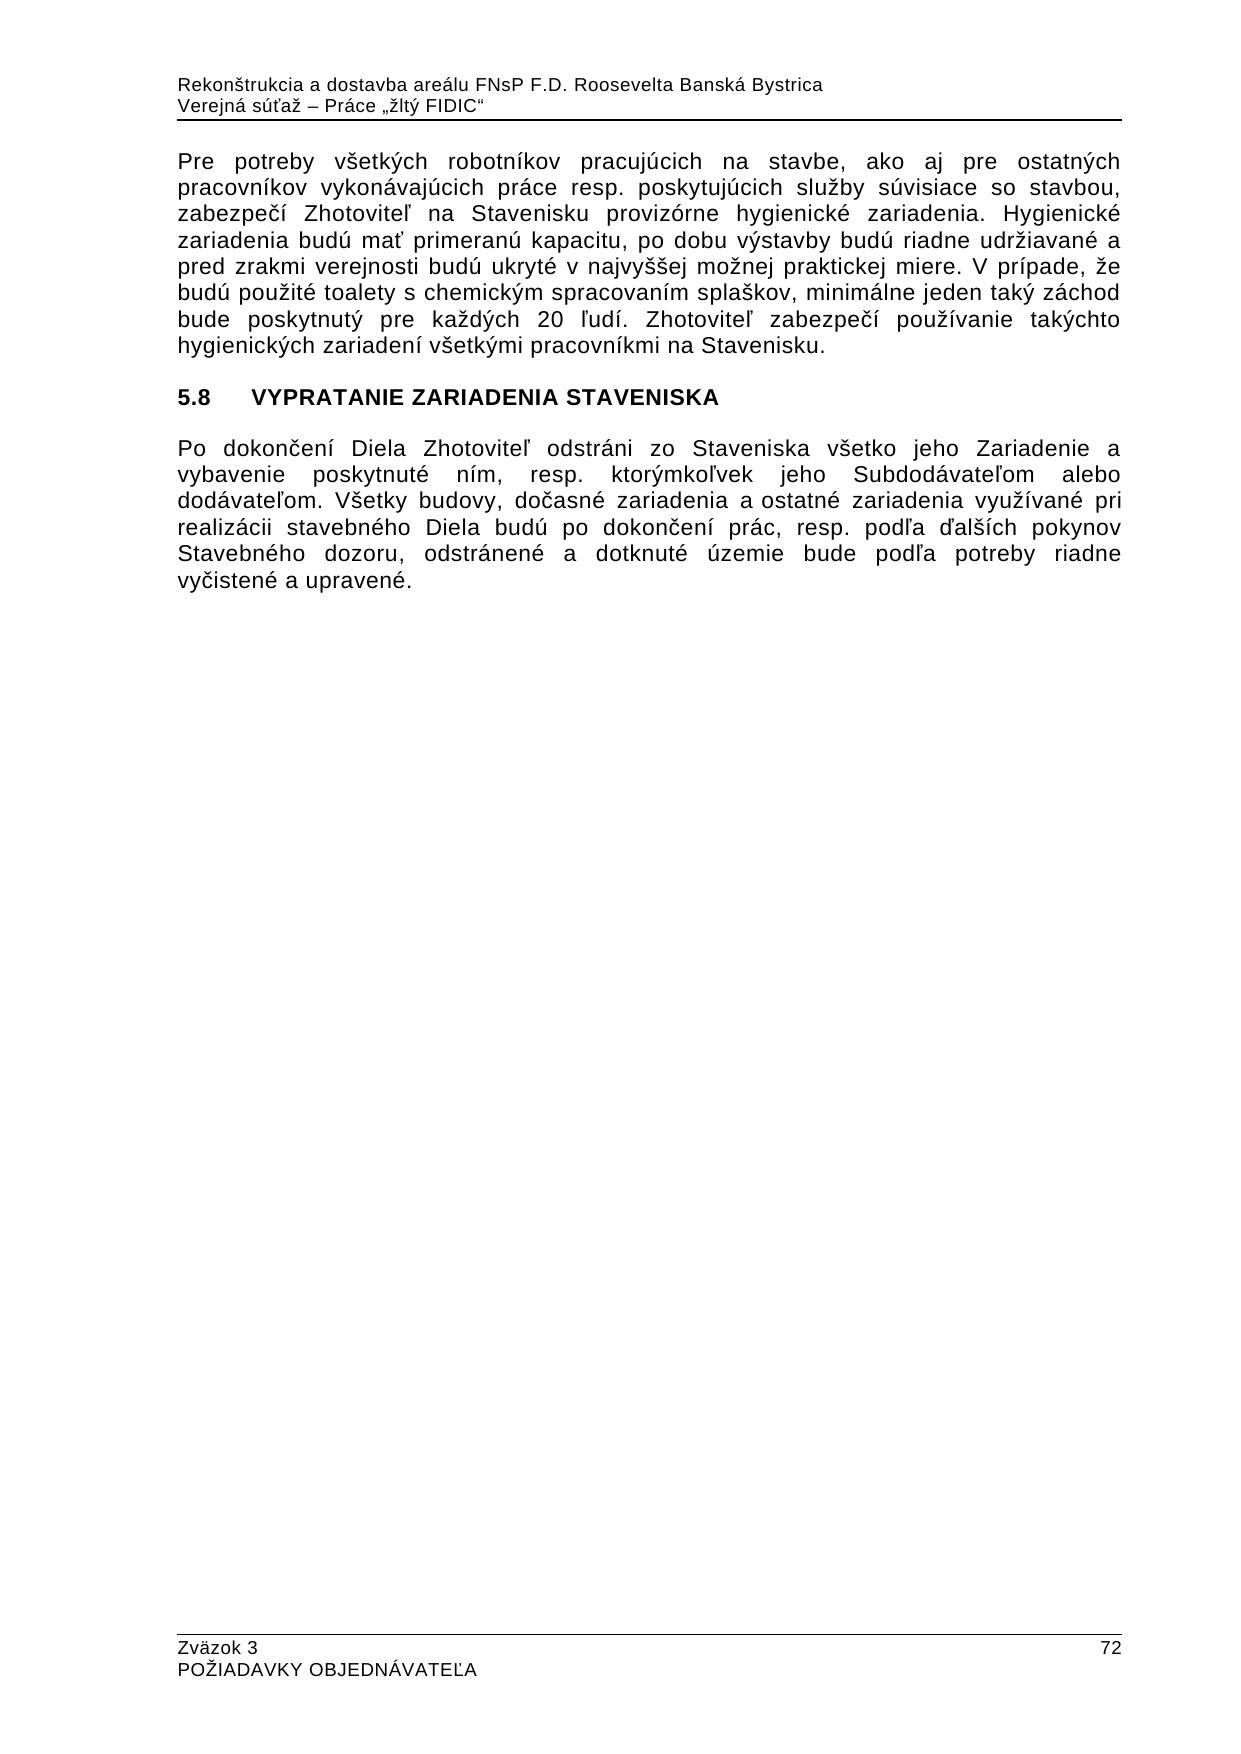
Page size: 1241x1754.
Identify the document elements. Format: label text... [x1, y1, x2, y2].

subtitle 5.8 Vypratanie zariadenia Staveniska [177, 383, 1122, 410]
text Pre potreby všetkých robotníkov pracujúcich na stavbe, ako aj pre ostatných pracovníkov vykonávajúcich práce resp. poskytujúcich služby súvisiace so stavbou, zabezpečí Zhotoviteľ na Stavenisku provizórne hygienické zariadenia. Hygienické zariadenia budú mať primeranú kapacitu, po dobu výstavby budú riadne udržiavané a pred zrakmi verejnosti budú ukryté v najvyššej možnej praktickej miere. V prípade, že budú použité toalety s chemickým spracovaním splaškov, minimálne jeden taký záchod bude poskytnutý pre každých 20 ľudí. Zhotoviteľ zabezpečí používanie takýchto hygienických zariadení všetkými pracovníkmi na Stavenisku. [177, 148, 1122, 358]
text Po dokončení Diela Zhotoviteľ odstráni zo Staveniska všetko jeho Zariadenie a vybavenie poskytnuté ním, resp. ktorýmkoľvek jeho Subdodávateľom alebo dodávateľom. Všetky budovy, dočasné zariadenia a ostatné zariadenia využívané pri realizácii stavebného Diela budú po dokončení prác, resp. podľa ďalších pokynov Stavebného dozoru, odstránené a dotknuté územie bude podľa potreby riadne vyčistené a upravené. [177, 435, 1122, 593]
